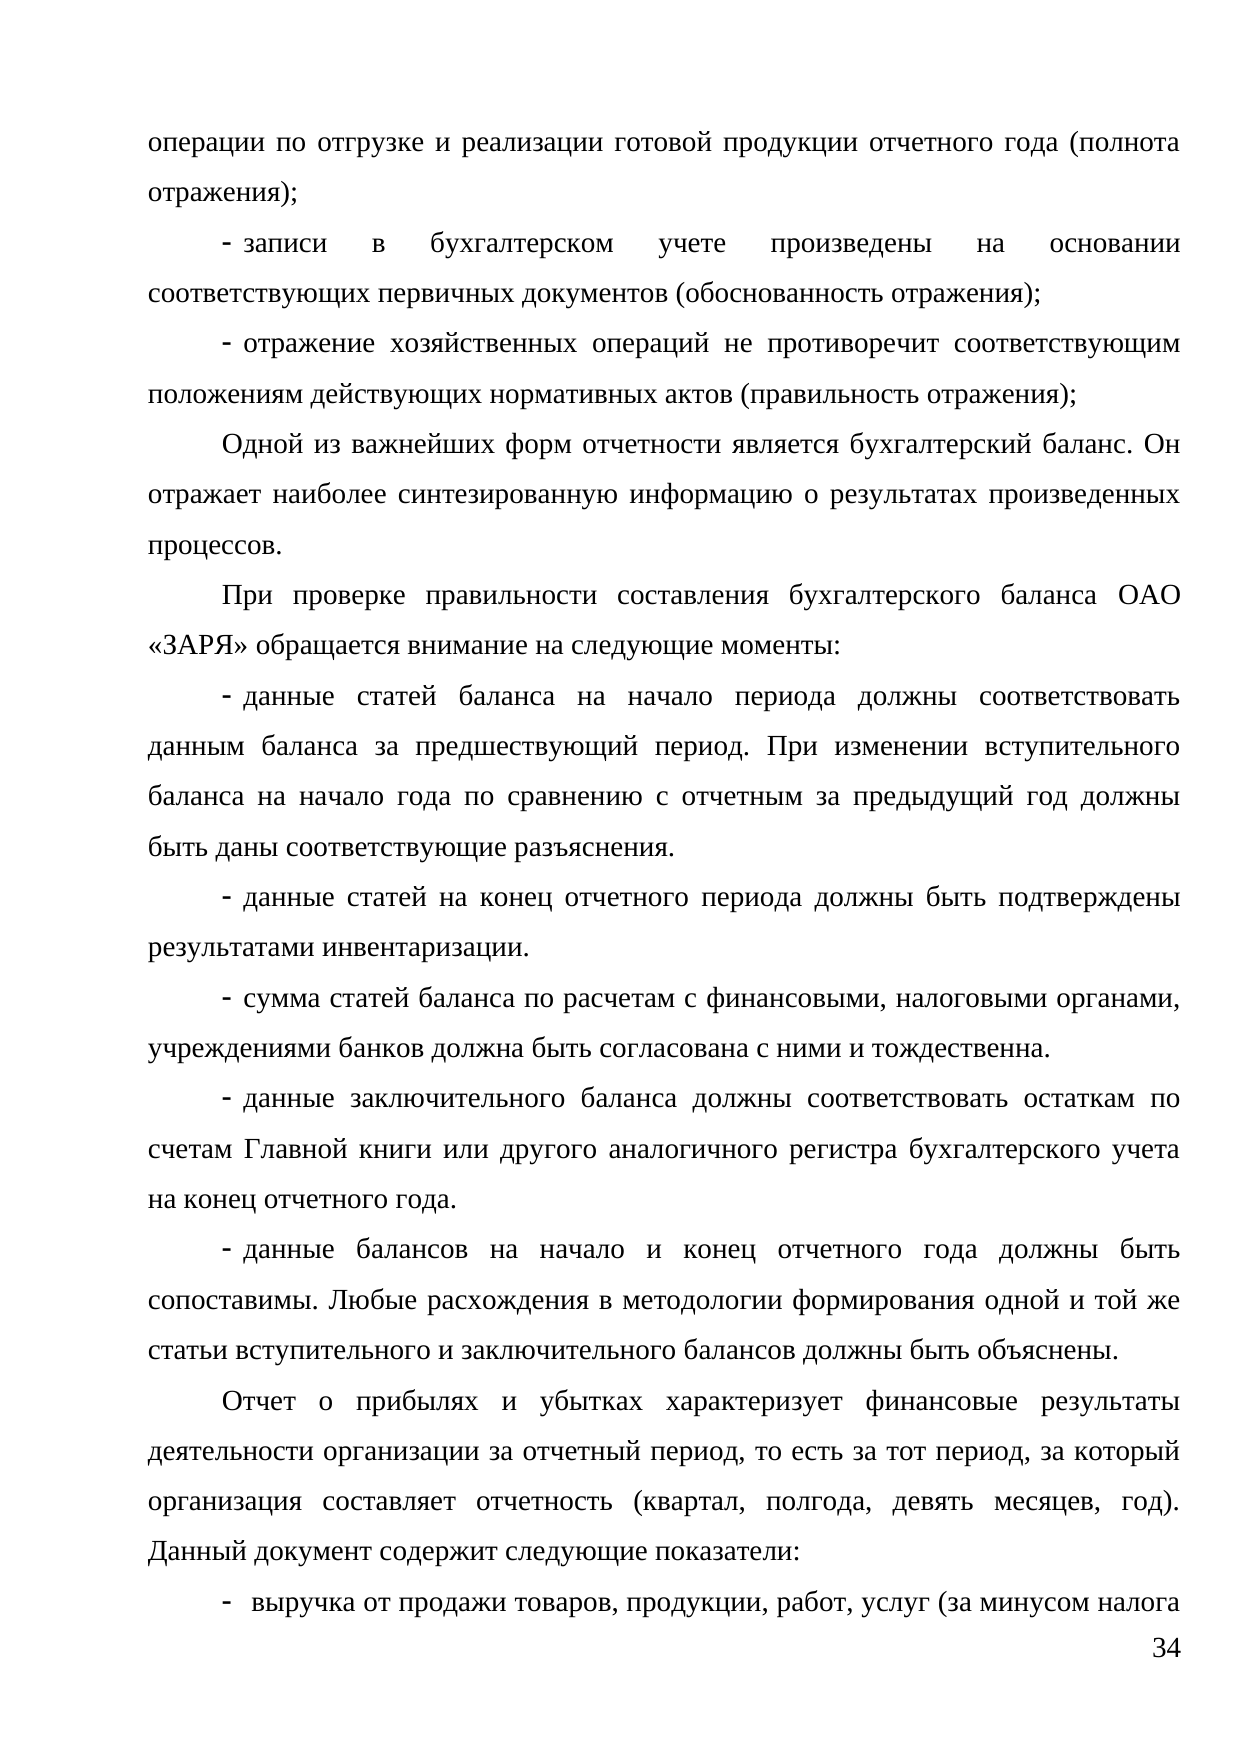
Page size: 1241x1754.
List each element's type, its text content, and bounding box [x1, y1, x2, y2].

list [148, 1584, 1181, 1617]
list данные статей на конец отчетного периода должны быть подтверждены результатами инвентаризации. [148, 879, 1181, 963]
list данные балансов на начало и конец отчетного года должны быть сопоставимы. Любые расхождения в методологии формирования одной и той же статьи вступительного и заключительного балансов должны быть объяснены. [148, 1232, 1181, 1366]
list данные заключительного баланса должны соответствовать остаткам по счетам Главной книги или другого аналогичного регистра бухгалтерского учета на конец отчетного года. [148, 1081, 1181, 1215]
list записи в бухгалтерском учете произведены на основании соответствующих первичных документов (обоснованность отражения); [148, 225, 1181, 309]
text При проверке правильности составления бухгалтерского баланса ОАО «ЗАРЯ» обращается внимание на следующие моменты: [148, 577, 1181, 661]
list сумма статей баланса по расчетам с финансовыми, налоговыми органами, учреждениями банков должна быть согласована с ними и тождественна. [148, 980, 1181, 1064]
list отражение хозяйственных операций не противоречит соответствующим положениям действующих нормативных актов (правильность отражения); [148, 325, 1181, 409]
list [148, 124, 1181, 208]
list данные статей баланса на начало периода должны соответствовать данным баланса за предшествующий период. При изменении вступительного баланса на начало года по сравнению с отчетным за предыдущий год должны быть даны соответствующие разъяснения. [148, 678, 1181, 862]
text Одной из важнейших форм отчетности является бухгалтерский баланс. Он отражает наиболее синтезированную информацию о результатах произведенных процессов. [148, 426, 1181, 560]
text Отчет о прибылях и убытках характеризует финансовые результаты деятельности организации за отчетный период, то есть за тот период, за который организация составляет отчетность (квартал, полгода, девять месяцев, год). Данный документ содержит следующие показатели: [148, 1383, 1181, 1567]
